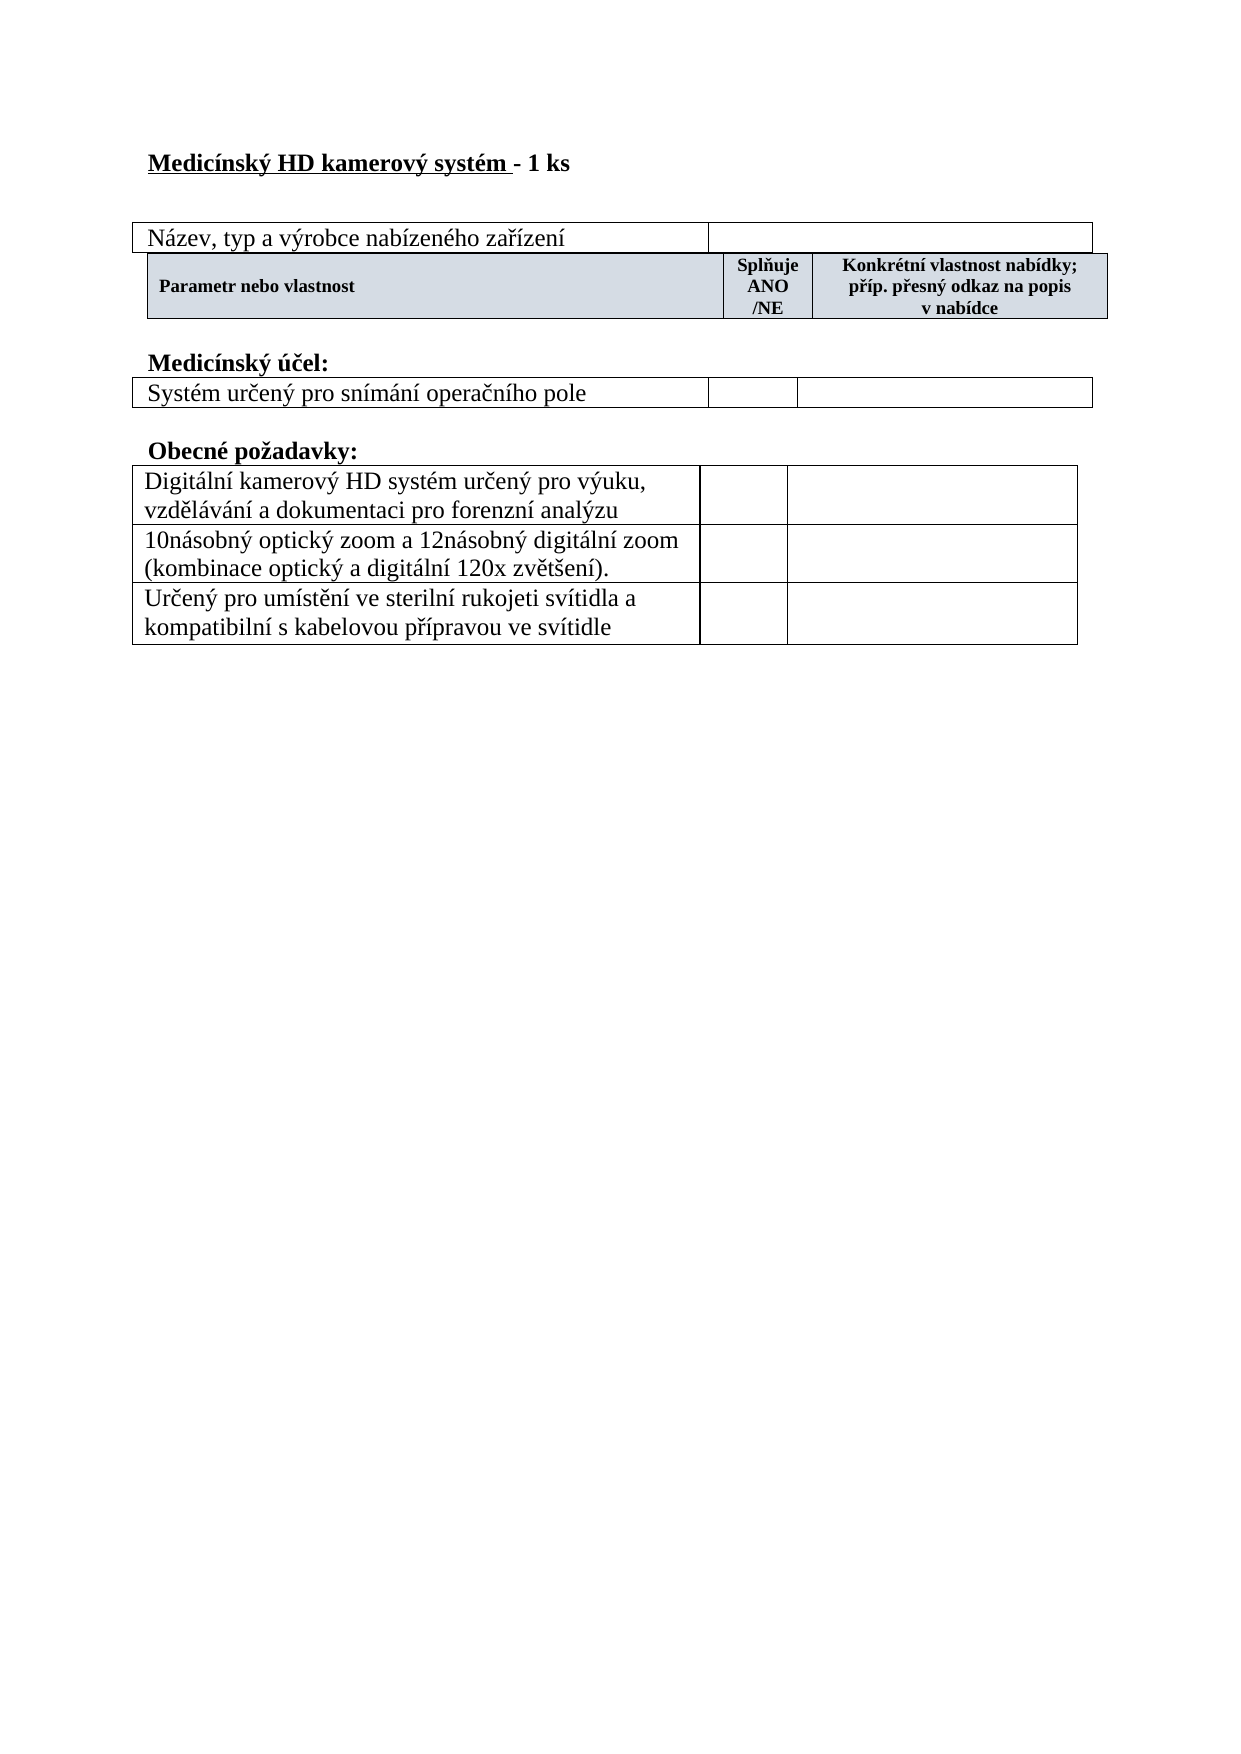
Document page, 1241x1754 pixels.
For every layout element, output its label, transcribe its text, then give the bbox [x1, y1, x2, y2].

subtitle Medicínský HD kamerový systém - 1 ks [148, 148, 1093, 176]
table_cell [701, 583, 787, 643]
table_header Digitální kamerový HD systém určený pro výuku, vzdělávání a dokumentaci pro forenzní analýzu [133, 466, 699, 524]
table_header Konkrétní vlastnost nabídky; příp. přesný odkaz na popis v nabídce [813, 254, 1107, 318]
subtitle Medicínský účel: [148, 348, 1093, 377]
table_cell [788, 525, 1077, 582]
text Obecné požadavky: [148, 436, 1093, 465]
table_cell Určený pro umístění ve sterilní rukojeti svítidla a kompatibilní s kabelovou přípravou ve svítidle [133, 583, 699, 643]
table_header [709, 223, 1092, 252]
table_header [701, 466, 787, 524]
table_cell [788, 583, 1077, 643]
table_cell [701, 525, 787, 582]
table_cell 10násobný optický zoom a 12násobný digitální zoom (kombinace optický a digitální 120x zvětšení). [133, 525, 699, 582]
table_header Parametr nebo vlastnost [148, 254, 723, 318]
table_header [709, 378, 797, 407]
table_header Splňuje ANO /NE [724, 254, 812, 318]
table_header [788, 466, 1077, 524]
table_header Název, typ a výrobce nabízeného zařízení [133, 223, 708, 252]
table_header [798, 378, 1092, 407]
table_header Systém určený pro snímání operačního pole [133, 378, 708, 407]
